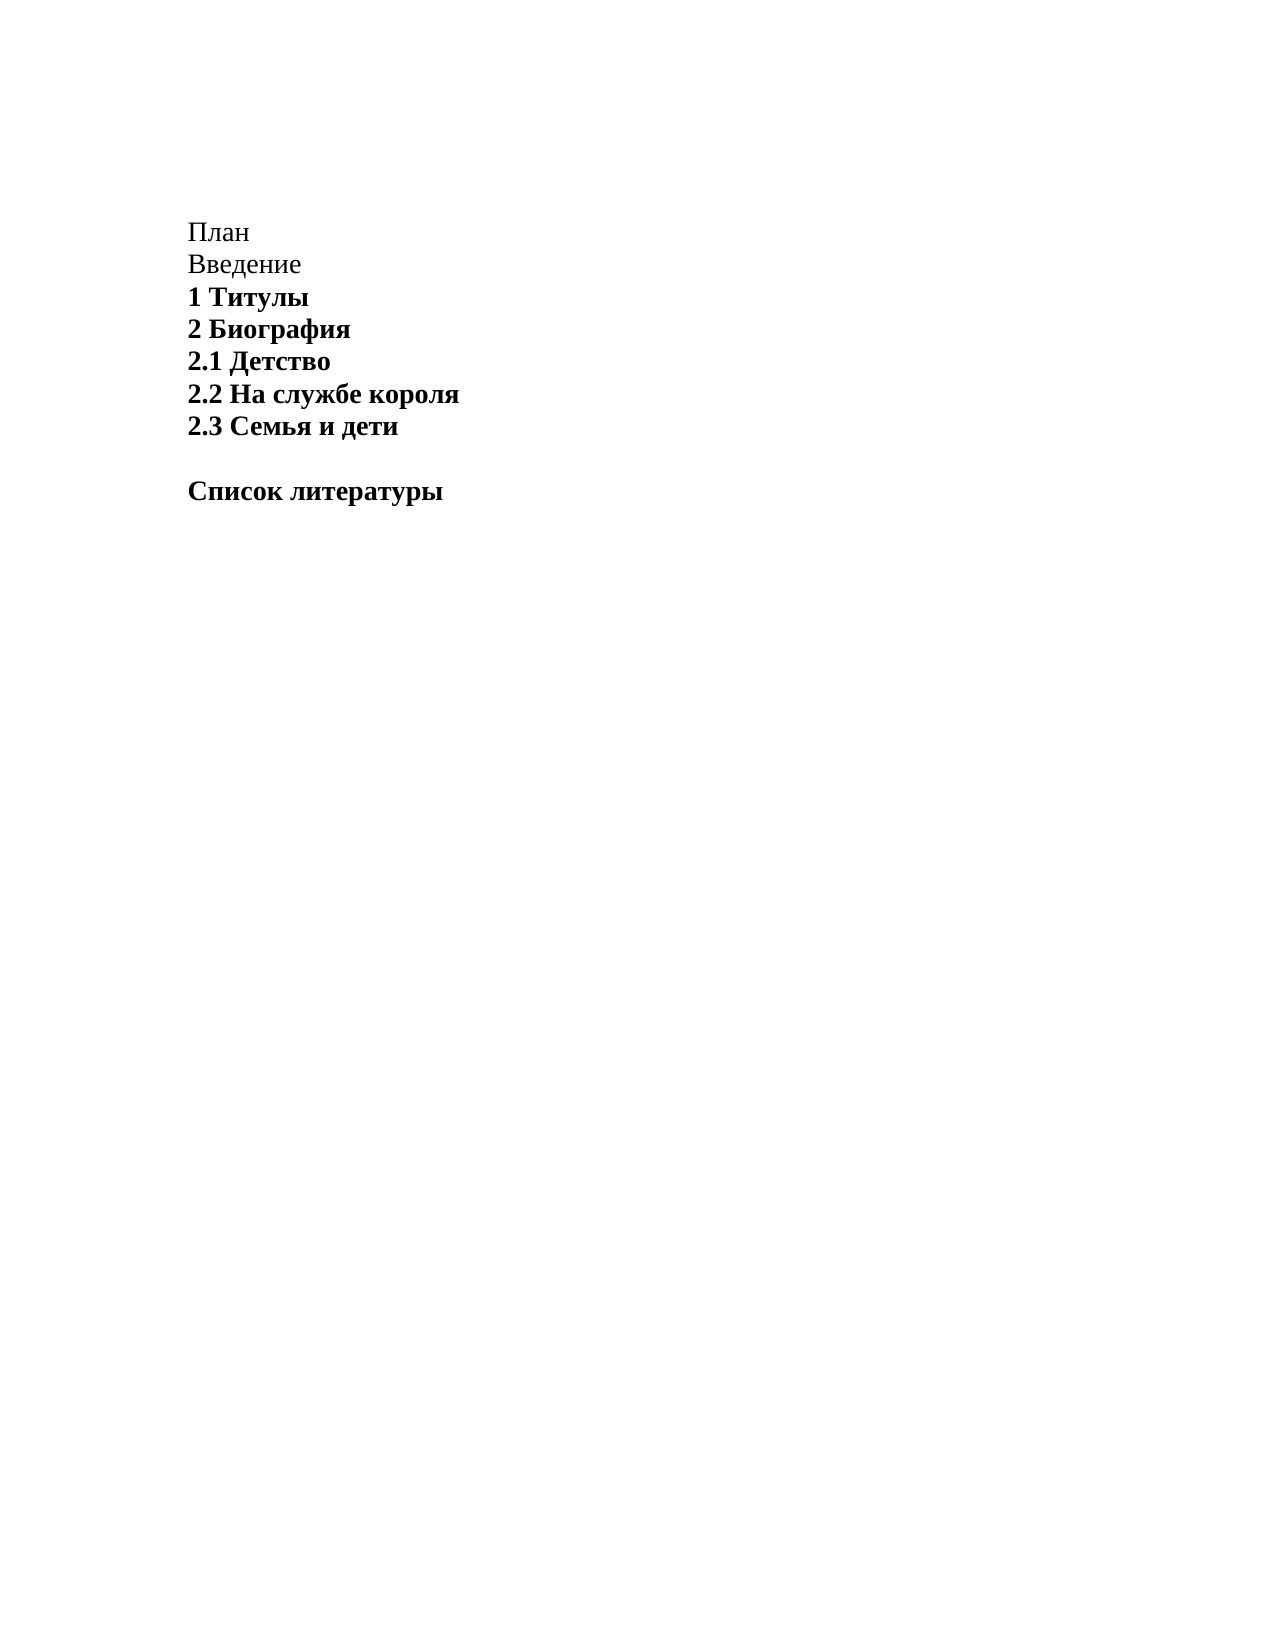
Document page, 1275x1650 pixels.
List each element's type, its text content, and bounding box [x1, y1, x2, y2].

text План Введение 1 Титулы 2 Биография 2.1 Детство 2.2 На службе короля 2.3 Семья и дети Список литературы [187, 150, 1087, 506]
